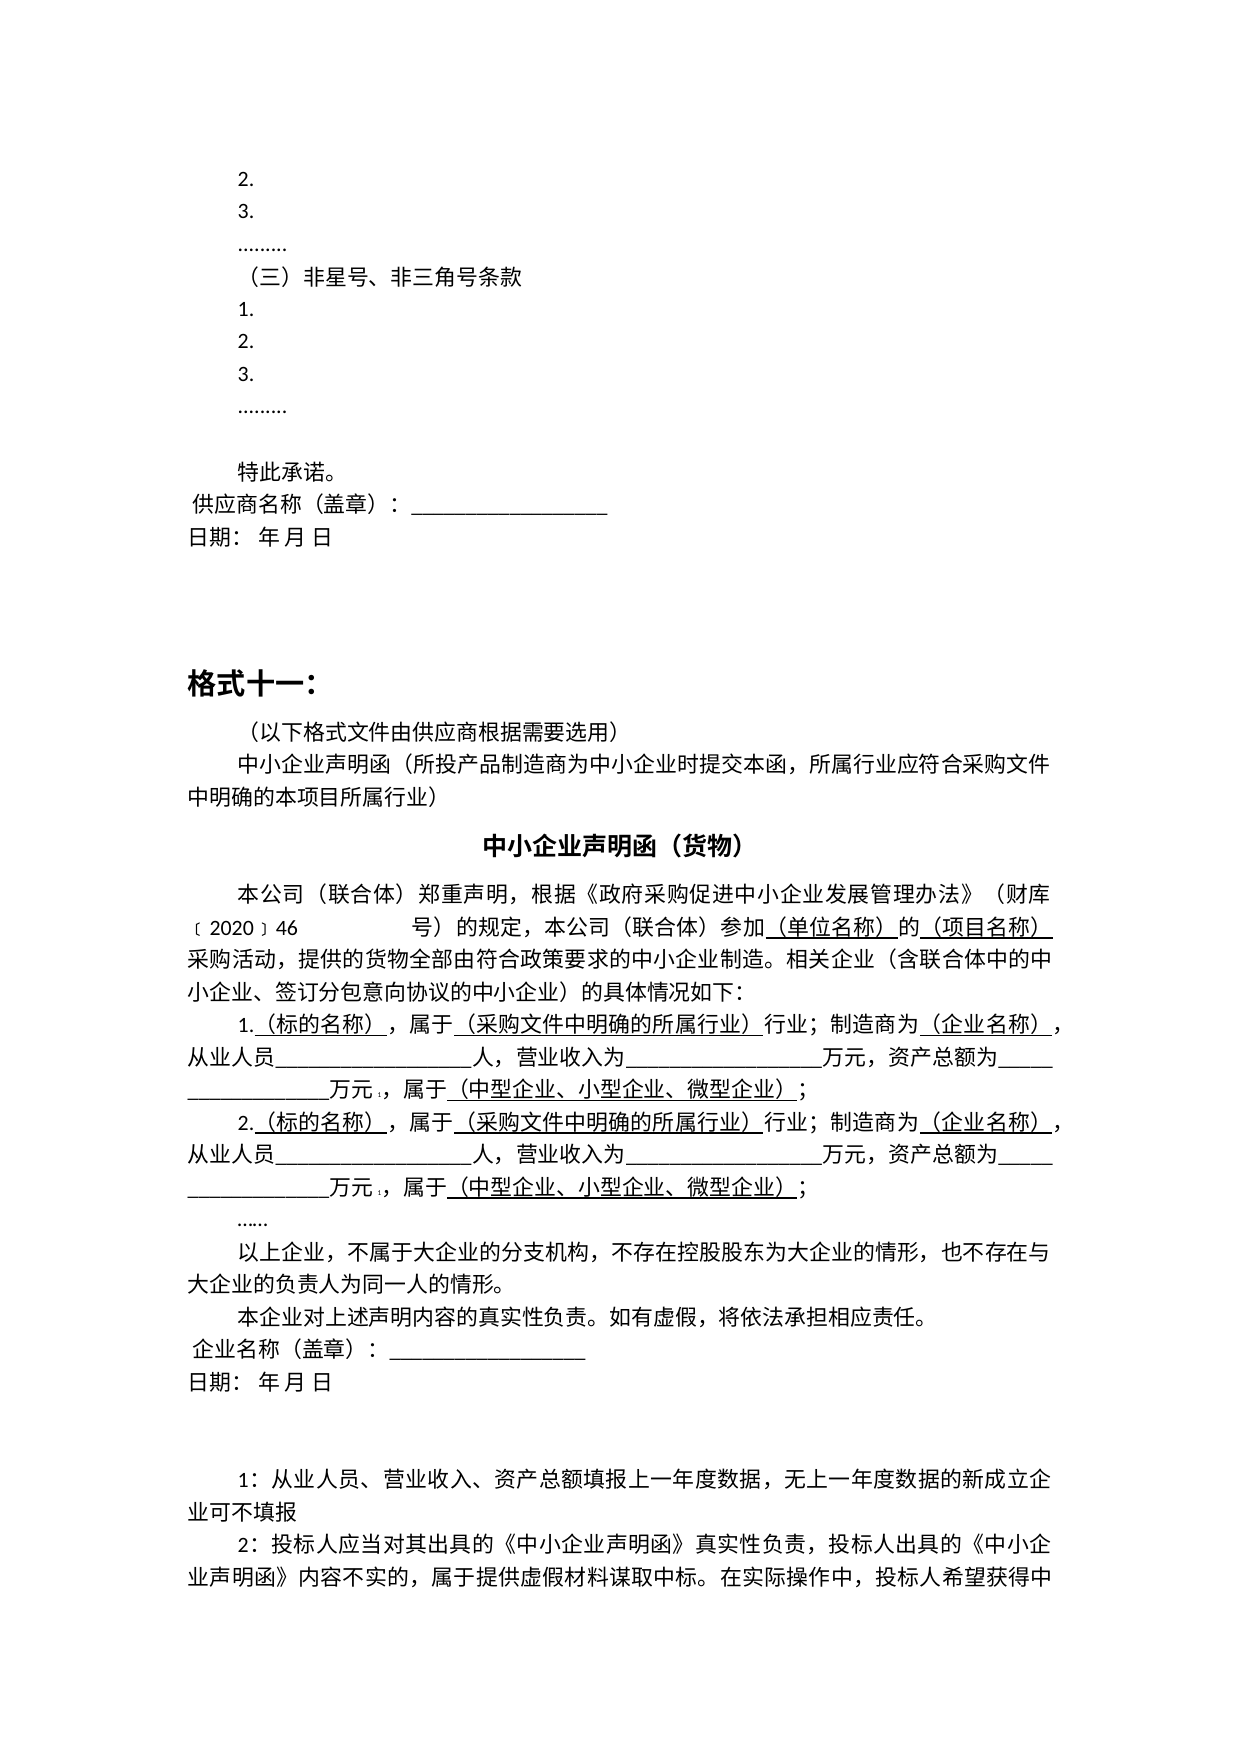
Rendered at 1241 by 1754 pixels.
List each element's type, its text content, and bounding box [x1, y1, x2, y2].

text ......... [187, 389, 1053, 454]
text 2. [187, 324, 1053, 357]
text 3. [187, 357, 1053, 389]
text 日期： 年 月 日 [187, 1364, 1053, 1397]
text 特此承诺。 [187, 454, 1053, 487]
text 日期： 年 月 日 [187, 519, 1053, 552]
text 中小企业声明函（所投产品制造商为中小企业时提交本函，所属行业应符合采购文件中明确的本项目所属行业） [187, 747, 1053, 812]
text 以上企业，不属于大企业的分支机构，不存在控股股东为大企业的情形，也不存在与大企业的负责人为同一人的情形。 [187, 1234, 1053, 1299]
text 本企业对上述声明内容的真实性负责。如有虚假，将依法承担相应责任。 [187, 1299, 1053, 1332]
text 中小企业声明函（货物） [187, 812, 1053, 877]
text （三）非星号、非三角号条款 [187, 259, 1053, 292]
text 1.（标的名称），属于（采购文件中明确的所属行业）行业；制造商为（企业名称），从业人员__________________人，营业收入为__________________万元，资产总额为__________________万元1，属于（中型企业、小型企业、微型企业）； [187, 1007, 1053, 1104]
text （以下格式文件由供应商根据需要选用） [187, 714, 1053, 747]
text 3. [187, 194, 1053, 227]
text 供应商名称（盖章）：__________________ [187, 487, 1053, 519]
text 格式十一： [187, 649, 1053, 714]
text 企业名称（盖章）：__________________ [187, 1332, 1053, 1364]
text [187, 1527, 1053, 1592]
text 2.（标的名称），属于（采购文件中明确的所属行业）行业；制造商为（企业名称），从业人员__________________人，营业收入为__________________万元，资产总额为__________________万元1，属于（中型企业、小型企业、微型企业）； [187, 1104, 1053, 1202]
text 1. [187, 292, 1053, 324]
text 2. [187, 162, 1053, 194]
text …… [187, 1202, 1053, 1234]
text 本公司（联合体）郑重声明，根据《政府采购促进中小企业发展管理办法》（财库﹝2020﹞46 号）的规定，本公司（联合体）参加（单位名称）的（项目名称）采购活动，提供的货物全部由符合政策要求的中小企业制造。相关企业（含联合体中的中小企业、签订分包意向协议的中小企业）的具体情况如下： [187, 877, 1053, 1007]
text ......... [187, 227, 1053, 259]
text 1：从业人员、营业收入、资产总额填报上一年度数据，无上一年度数据的新成立企业可不填报 [187, 1462, 1053, 1527]
